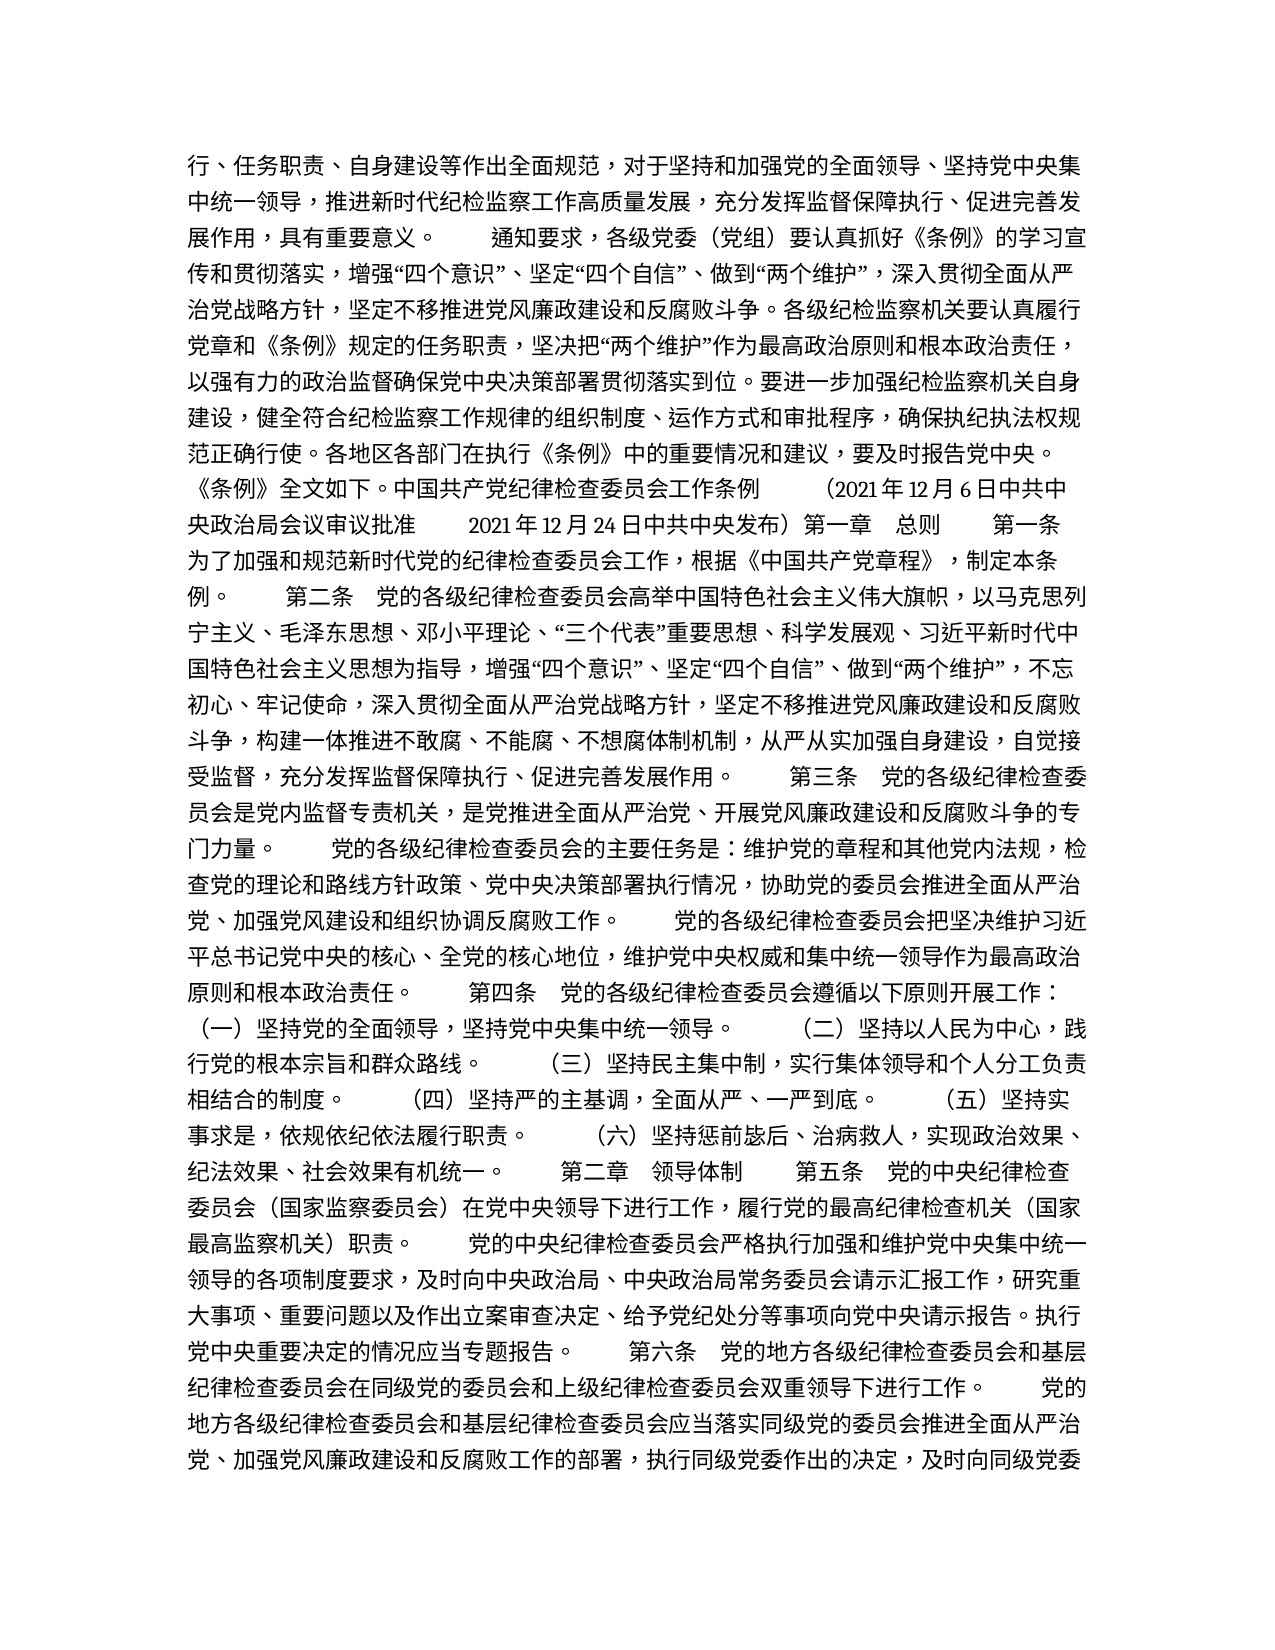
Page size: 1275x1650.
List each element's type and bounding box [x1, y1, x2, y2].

text [187, 150, 1087, 1475]
